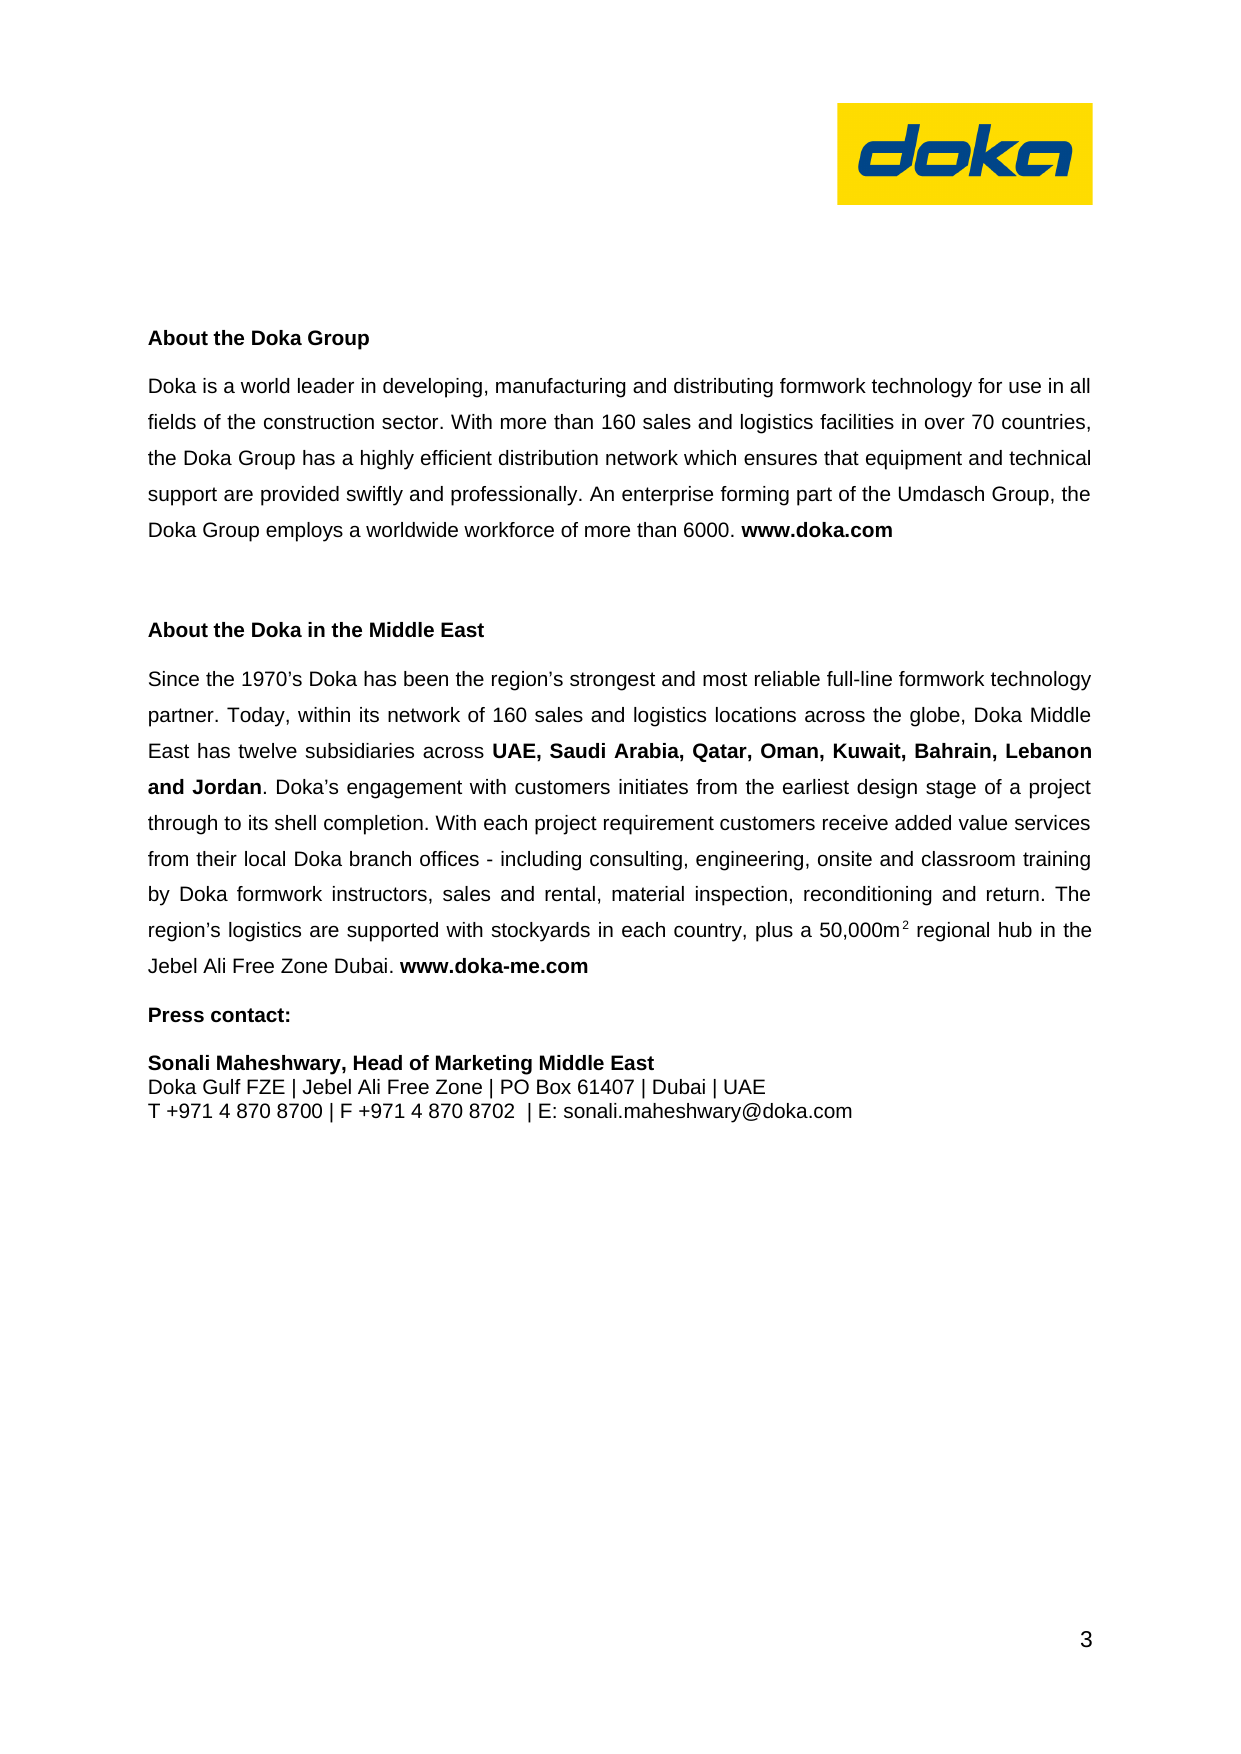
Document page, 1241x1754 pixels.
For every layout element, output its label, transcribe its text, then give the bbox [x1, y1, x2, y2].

text Doka Gulf FZE | Jebel Ali Free Zone | PO Box 61407 | Dubai | UAE [148, 1074, 1093, 1098]
text About the Doka in the Middle East [148, 618, 1093, 642]
text About the Doka Group [148, 326, 1093, 349]
text Press contact: [148, 1003, 1093, 1027]
text Since the 1970’s Doka has been the region’s strongest and most reliable full-line formwork technology partner. Today, within its network of 160 sales and logistics locations across the globe, Doka Middle East has twelve subsidiaries across UAE, Saudi Arabia, Qatar, Oman, Kuwait, Bahrain, Lebanon and Jordan. Doka’s engagement with customers initiates from the earliest design stage of a project through to its shell completion. With each project requirement customers receive added value services from their local Doka branch offices - including consulting, engineering, onsite and classroom training by Doka formwork instructors, sales and rental, material inspection, reconditioning and return. The region’s logistics are supported with stockyards in each country, plus a 50,000m2 regional hub in the Jebel Ali Free Zone Dubai. www.doka-me.com [148, 667, 1093, 978]
text Doka is a world leader in developing, manufacturing and distributing formwork technology for use in all fields of the construction sector. With more than 160 sales and logistics facilities in over 70 countries, the Doka Group has a highly efficient distribution network which ensures that equipment and technical support are provided swiftly and professionally. An enterprise forming part of the Umdasch Group, the Doka Group employs a worldwide workforce of more than 6000. www.doka.com [148, 374, 1093, 542]
picture [837, 103, 1093, 205]
text T +971 4 870 8700 | F +971 4 870 8702 | E: sonali.maheshwary@doka.com [148, 1098, 1093, 1122]
text Sonali Maheshwary, Head of Marketing Middle East [148, 1051, 1093, 1074]
